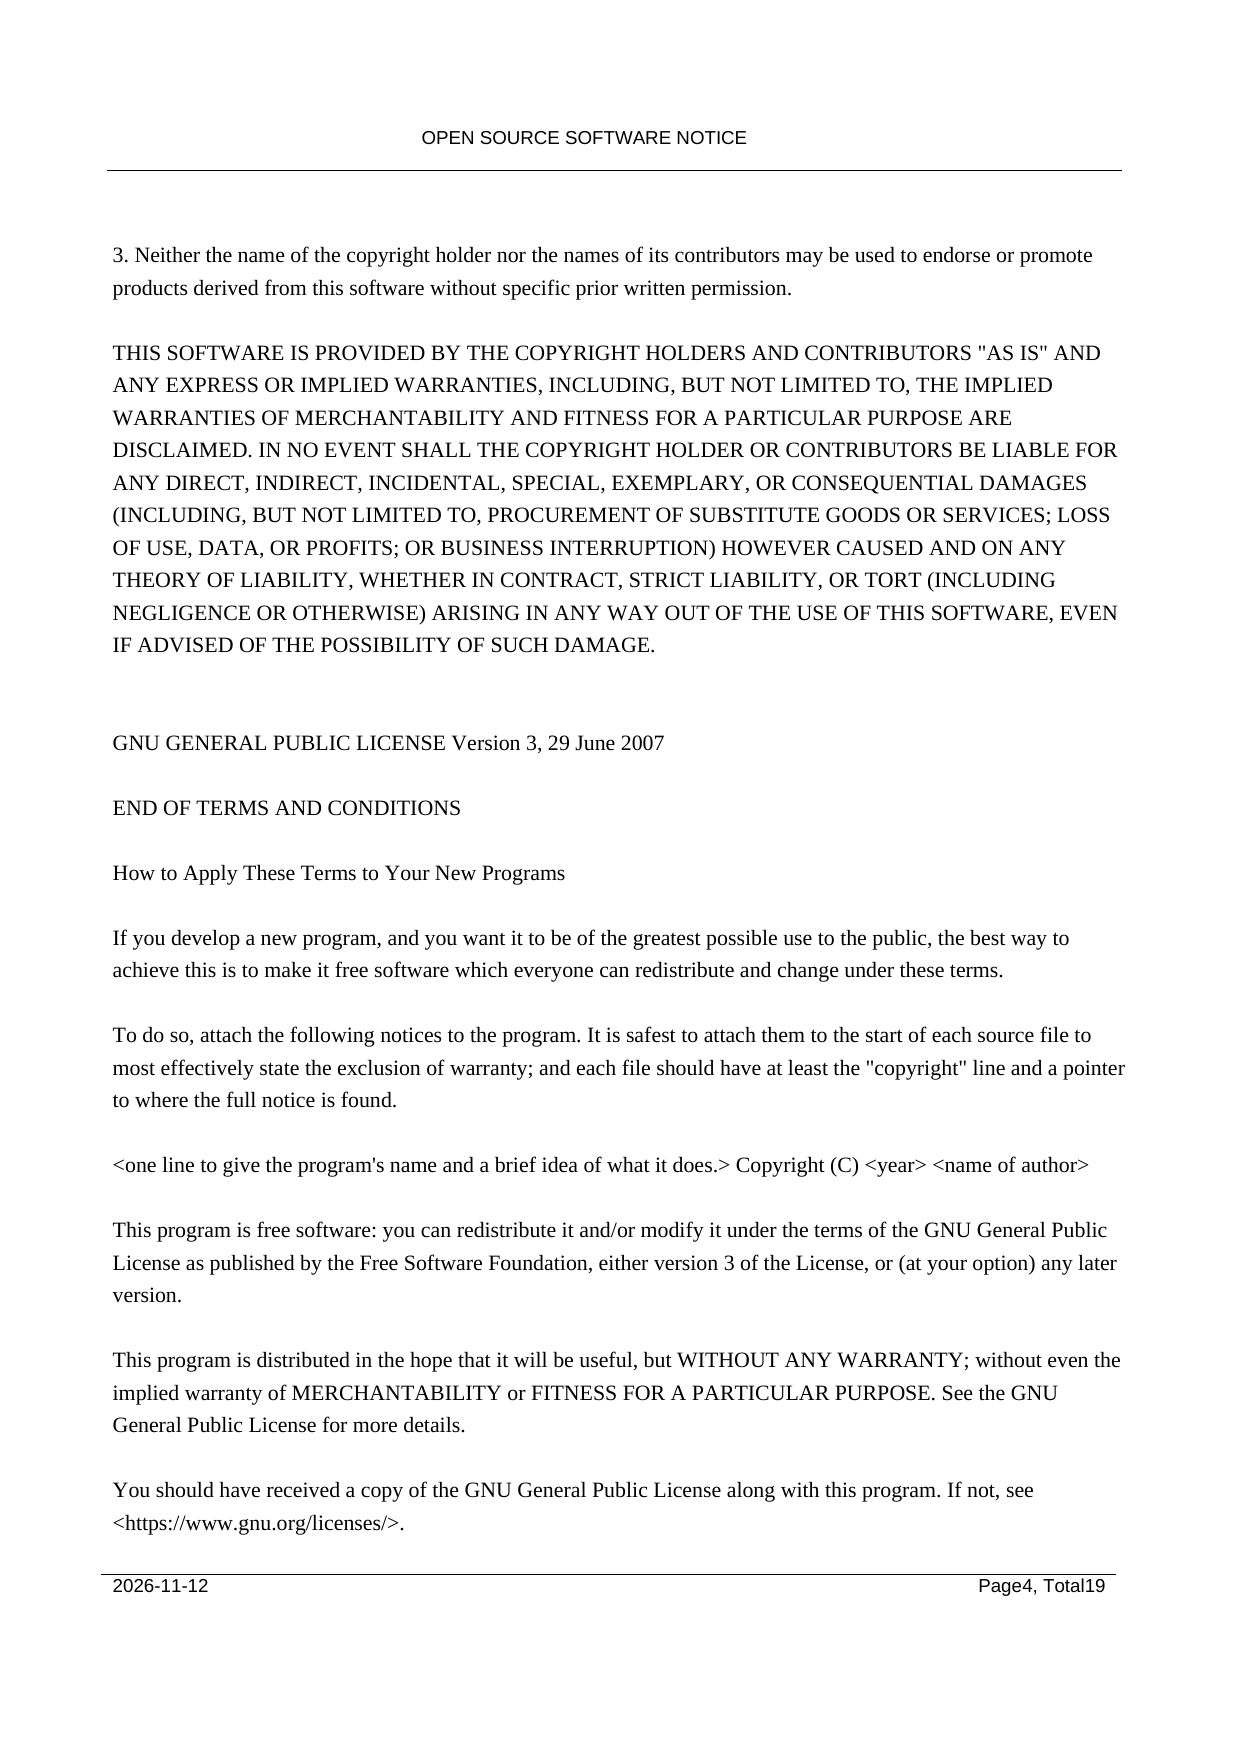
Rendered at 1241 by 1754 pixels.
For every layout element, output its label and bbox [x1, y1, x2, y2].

text [112, 206, 1128, 1539]
